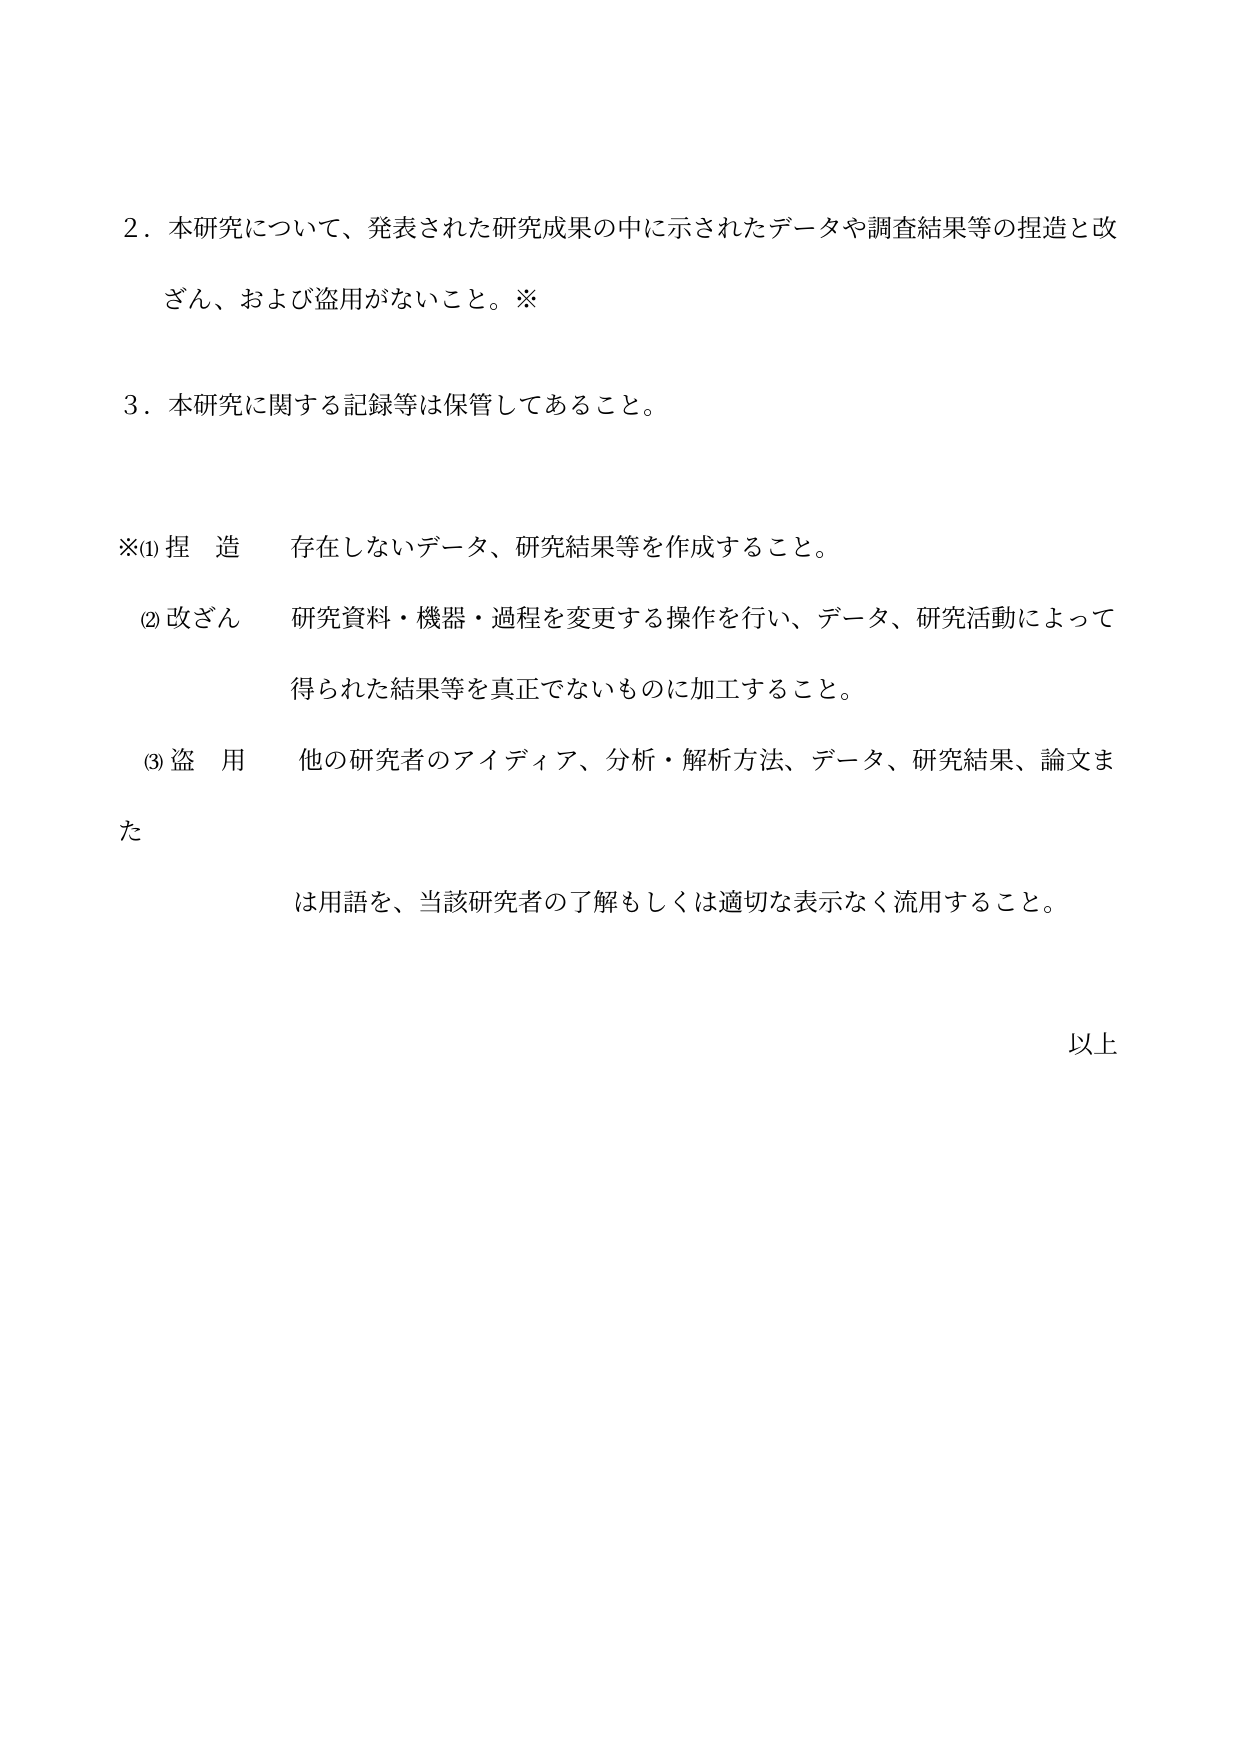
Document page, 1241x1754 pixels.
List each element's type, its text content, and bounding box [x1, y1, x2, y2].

text ３．本研究に関する記録等は保管してあること。 [118, 368, 1118, 439]
text 以上 [118, 1008, 1118, 1079]
text ⑵改ざん 研究資料・機器・過程を変更する操作を行い、データ、研究活動によって得られた結果等を真正でないものに加工すること。 [140, 581, 1118, 723]
text ⑶盗 用 他の研究者のアイディア、分析・解析方法、データ、研究結果、論文また [118, 723, 1118, 866]
text ※⑴捏 造 存在しないデータ、研究結果等を作成すること。 [118, 510, 1118, 581]
text ２．本研究について、発表された研究成果の中に示されたデータや調査結果等の捏造と改ざん、および盗用がないこと。※ [118, 191, 1118, 333]
text は用語を、当該研究者の了解もしくは適切な表示なく流用すること。 [118, 866, 1118, 937]
